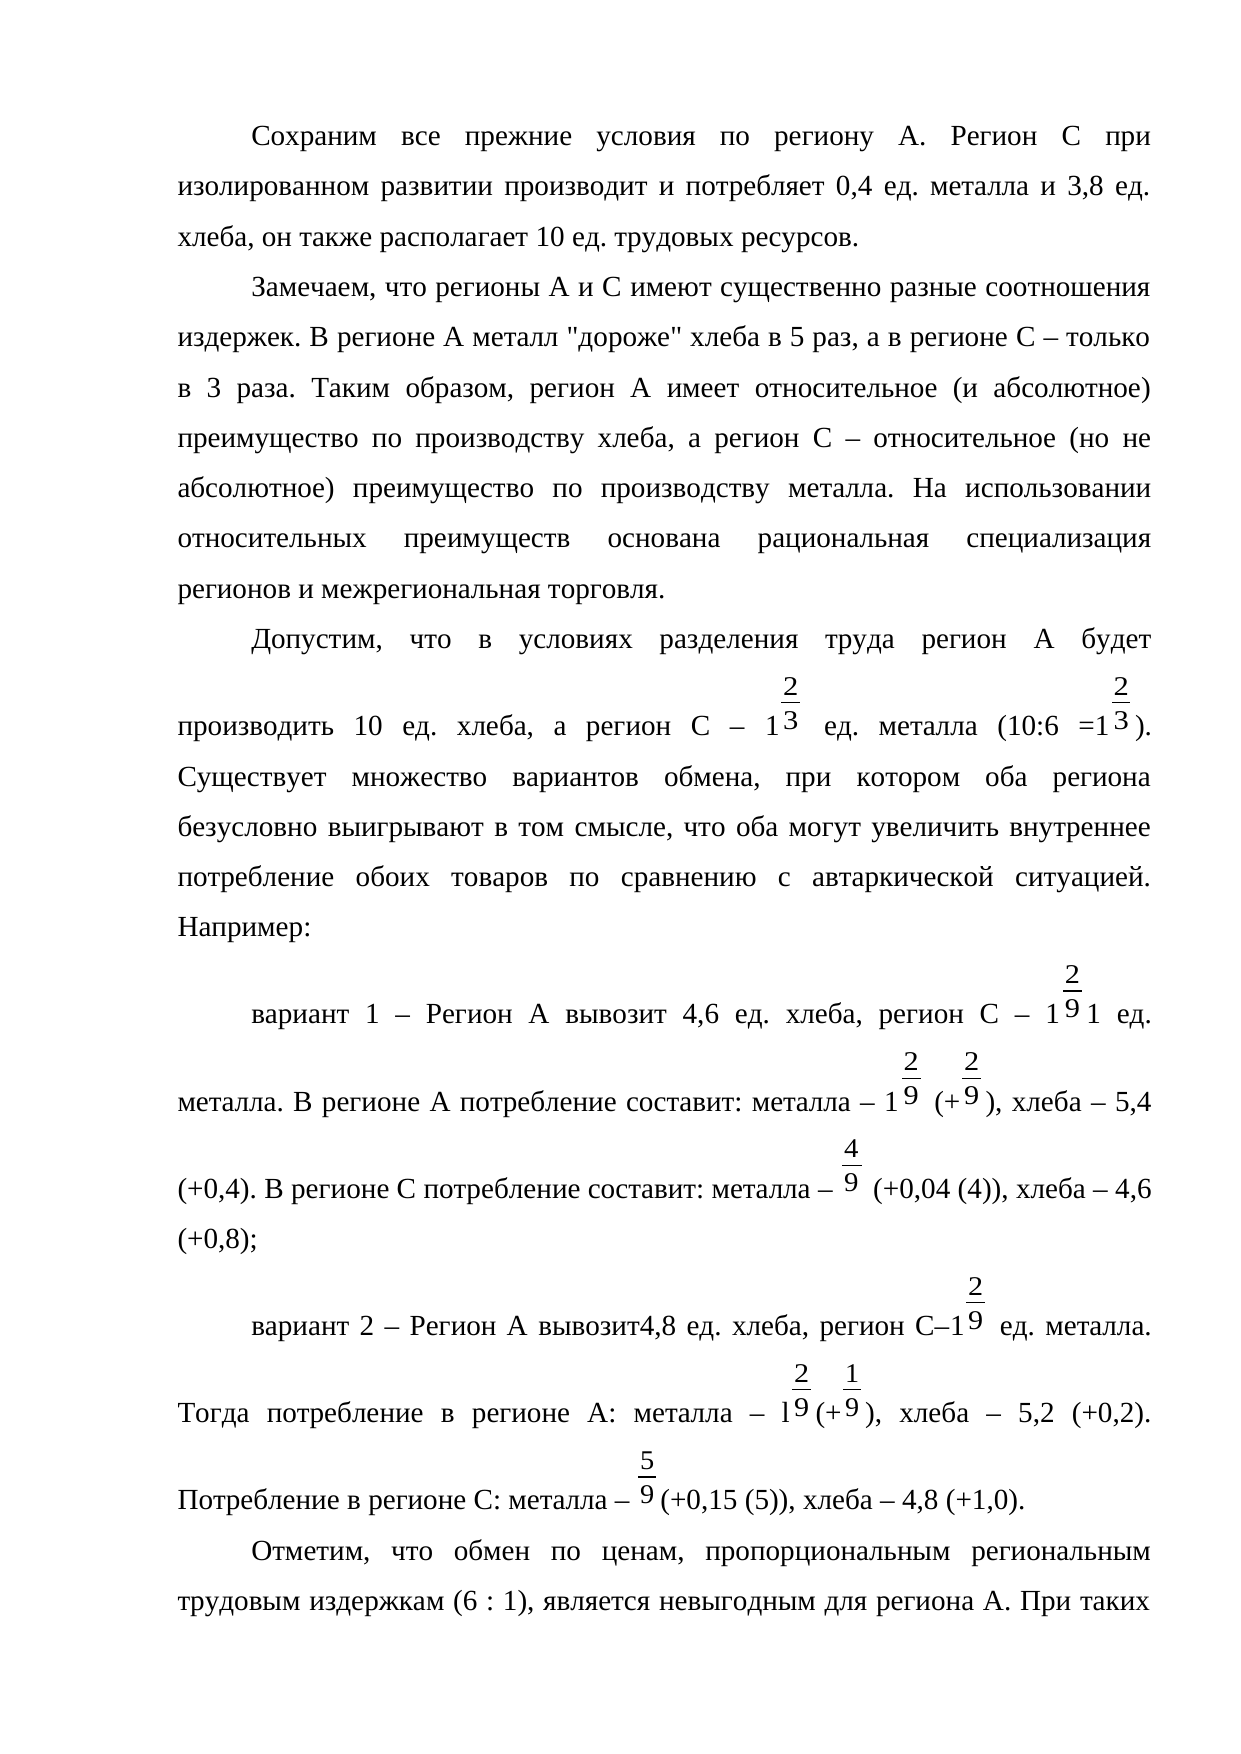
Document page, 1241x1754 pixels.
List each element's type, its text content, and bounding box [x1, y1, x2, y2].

text Замечаем, что регионы А и С имеют существенно разные соотношения издержек. В регионе А металл "дороже" хлеба в 5 раз, а в регионе С – только в 3 раза. Таким образом, регион А имеет относительное (и абсолютное) преимущество по производству хлеба, а регион С – относительное (но не абсолютное) преимущество по производству металла. На использовании относительных преимуществ основана рациональная специализация регионов и межрегиональная торговля. [177, 269, 1152, 604]
text вариант 2 – Регион А вывозит4,8 ед. хлеба, регион С–1 ед. металла. Тогда потребление в регионе А: металла – l(+), хлеба – 5,2 (+0,2). Потребление в регионе С: металла – (+0,15 (5)), хлеба – 4,8 (+1,0). [177, 1271, 1152, 1516]
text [177, 1533, 1152, 1617]
text вариант 1 – Регион А вывозит 4,6 ед. хлеба, регион С – 11 ед. металла. В регионе А потребление составит: металла – 1 (+), хлеба – 5,4 (+0,4). В регионе С потребление составит: металла – (+0,04 (4)), хлеба – 4,6 (+0,8); [177, 960, 1152, 1255]
text Допустим, что в условиях разделения труда регион А будет производить 10 ед. хлеба, а регион С – 1 ед. металла (10:6 =1). Существует множество вариантов обмена, при котором оба региона безусловно выигрывают в том смысле, что оба могут увеличить внутреннее потребление обоих товаров по сравнению с автаркической ситуацией. Например: [177, 621, 1152, 943]
text Сохраним все прежние условия по региону А. Регион С при изолированном развитии производит и потребляет 0,4 ед. металла и 3,8 ед. хлеба, он также располагает 10 ед. трудовых ресурсов. [177, 118, 1152, 252]
